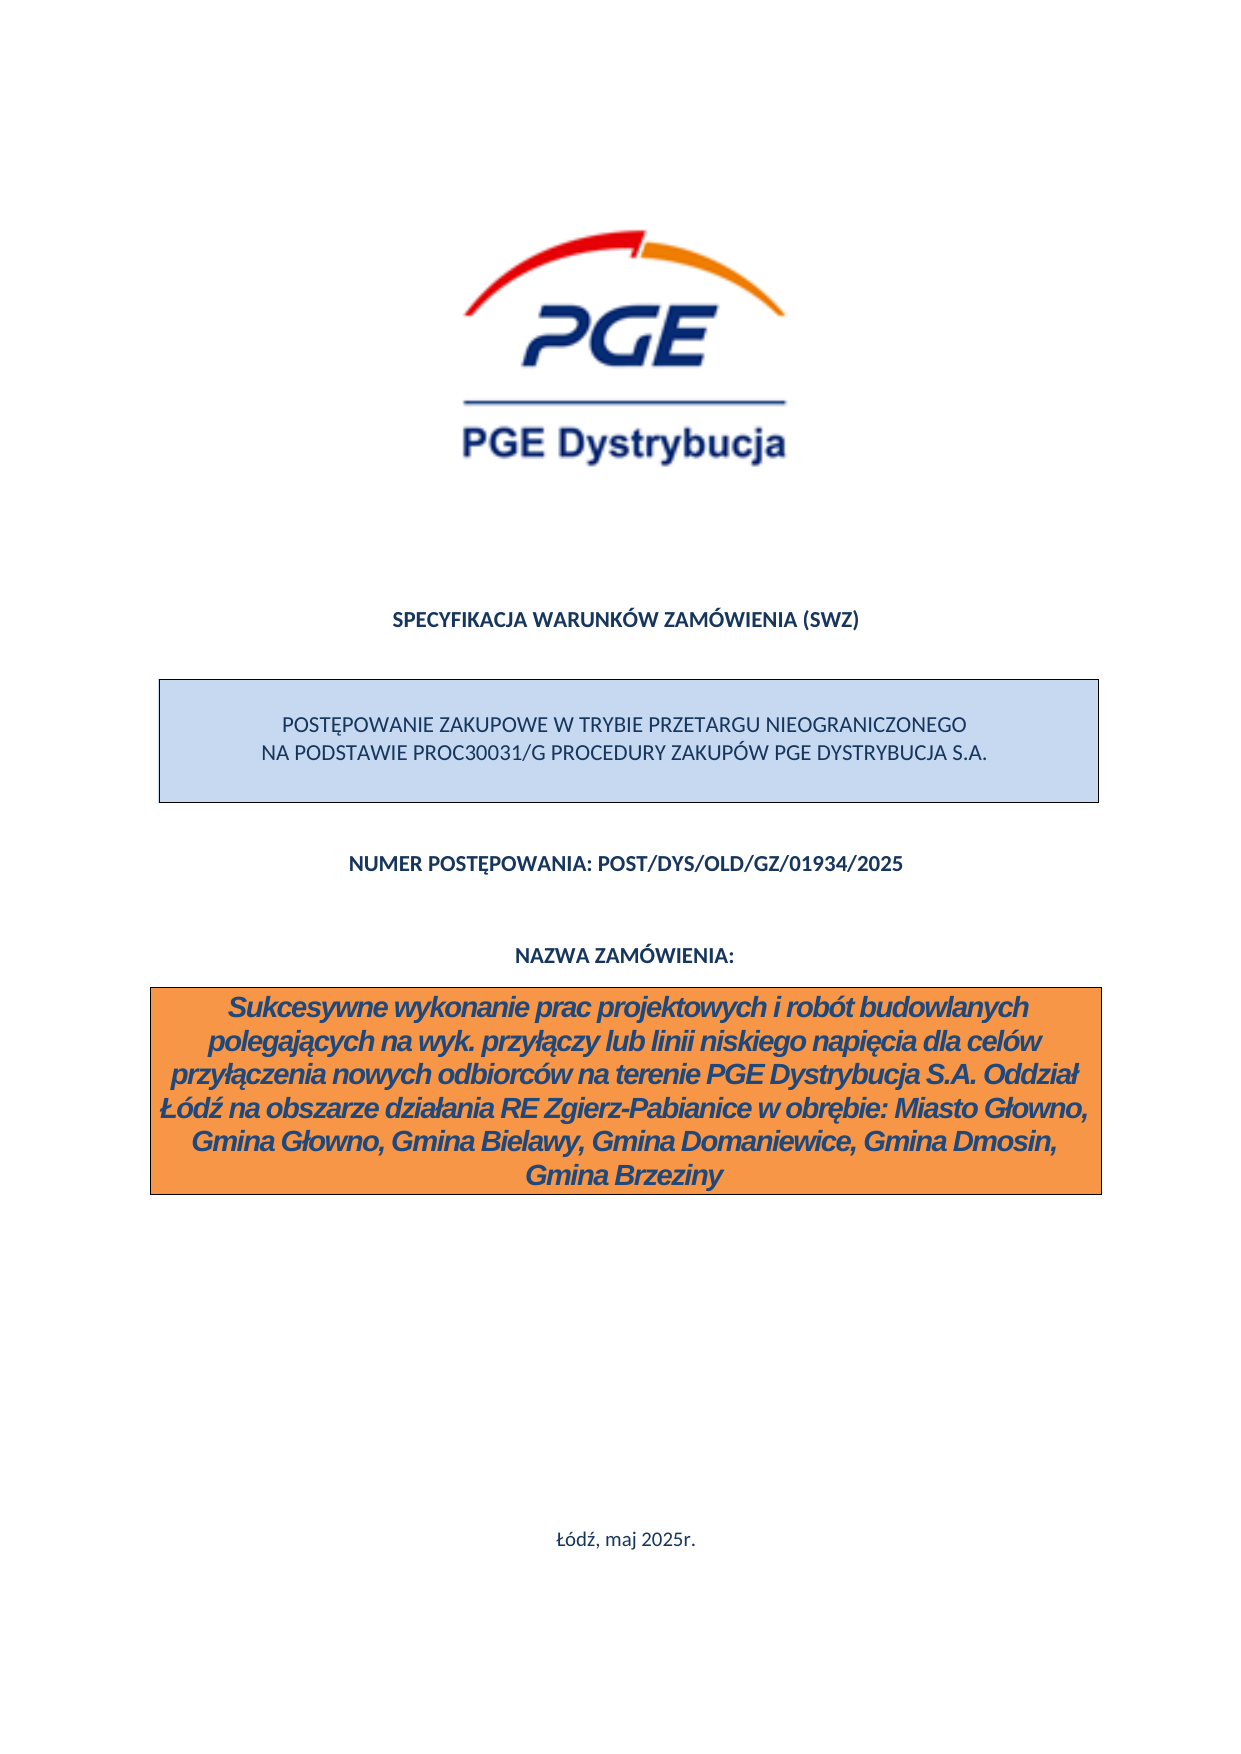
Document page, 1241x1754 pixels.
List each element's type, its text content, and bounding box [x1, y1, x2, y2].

text NA PODSTAWIE PROC30031/G PROCEDURY ZAKUPÓW PGE DYSTRYBUCJA S.A. [160, 735, 1098, 802]
picture [404, 171, 848, 517]
text SPECYFIKACJA WARUNKÓW ZAMÓWIENIA (SWZ) [159, 605, 1093, 633]
text NAZWA ZAMÓWIENIA: [159, 941, 1090, 969]
text Łódź, maj 2025r. [159, 1526, 1093, 1552]
text Sukcesywne wykonanie prac projektowych i robót budowlanych polegających na wyk. przyłączy lub linii niskiego napięcia dla celów przyłączenia nowych odbiorców na terenie PGE Dystrybucja S.A. Oddział Łódź na obszarze działania RE Zgierz-Pabianice w obrębie: Miasto Głowno, Gmina Głowno, Gmina Bielawy, Gmina Domaniewice, Gmina Dmosin, Gmina Brzeziny [151, 988, 1101, 1194]
text NUMER POSTĘPOWANIA: POST/DYS/OLD/GZ/01934/2025 [159, 849, 1093, 877]
text POSTĘPOWANIE ZAKUPOWE W TRYBIE PRZETARGU NIEOGRANICZONEGO [160, 707, 1098, 735]
